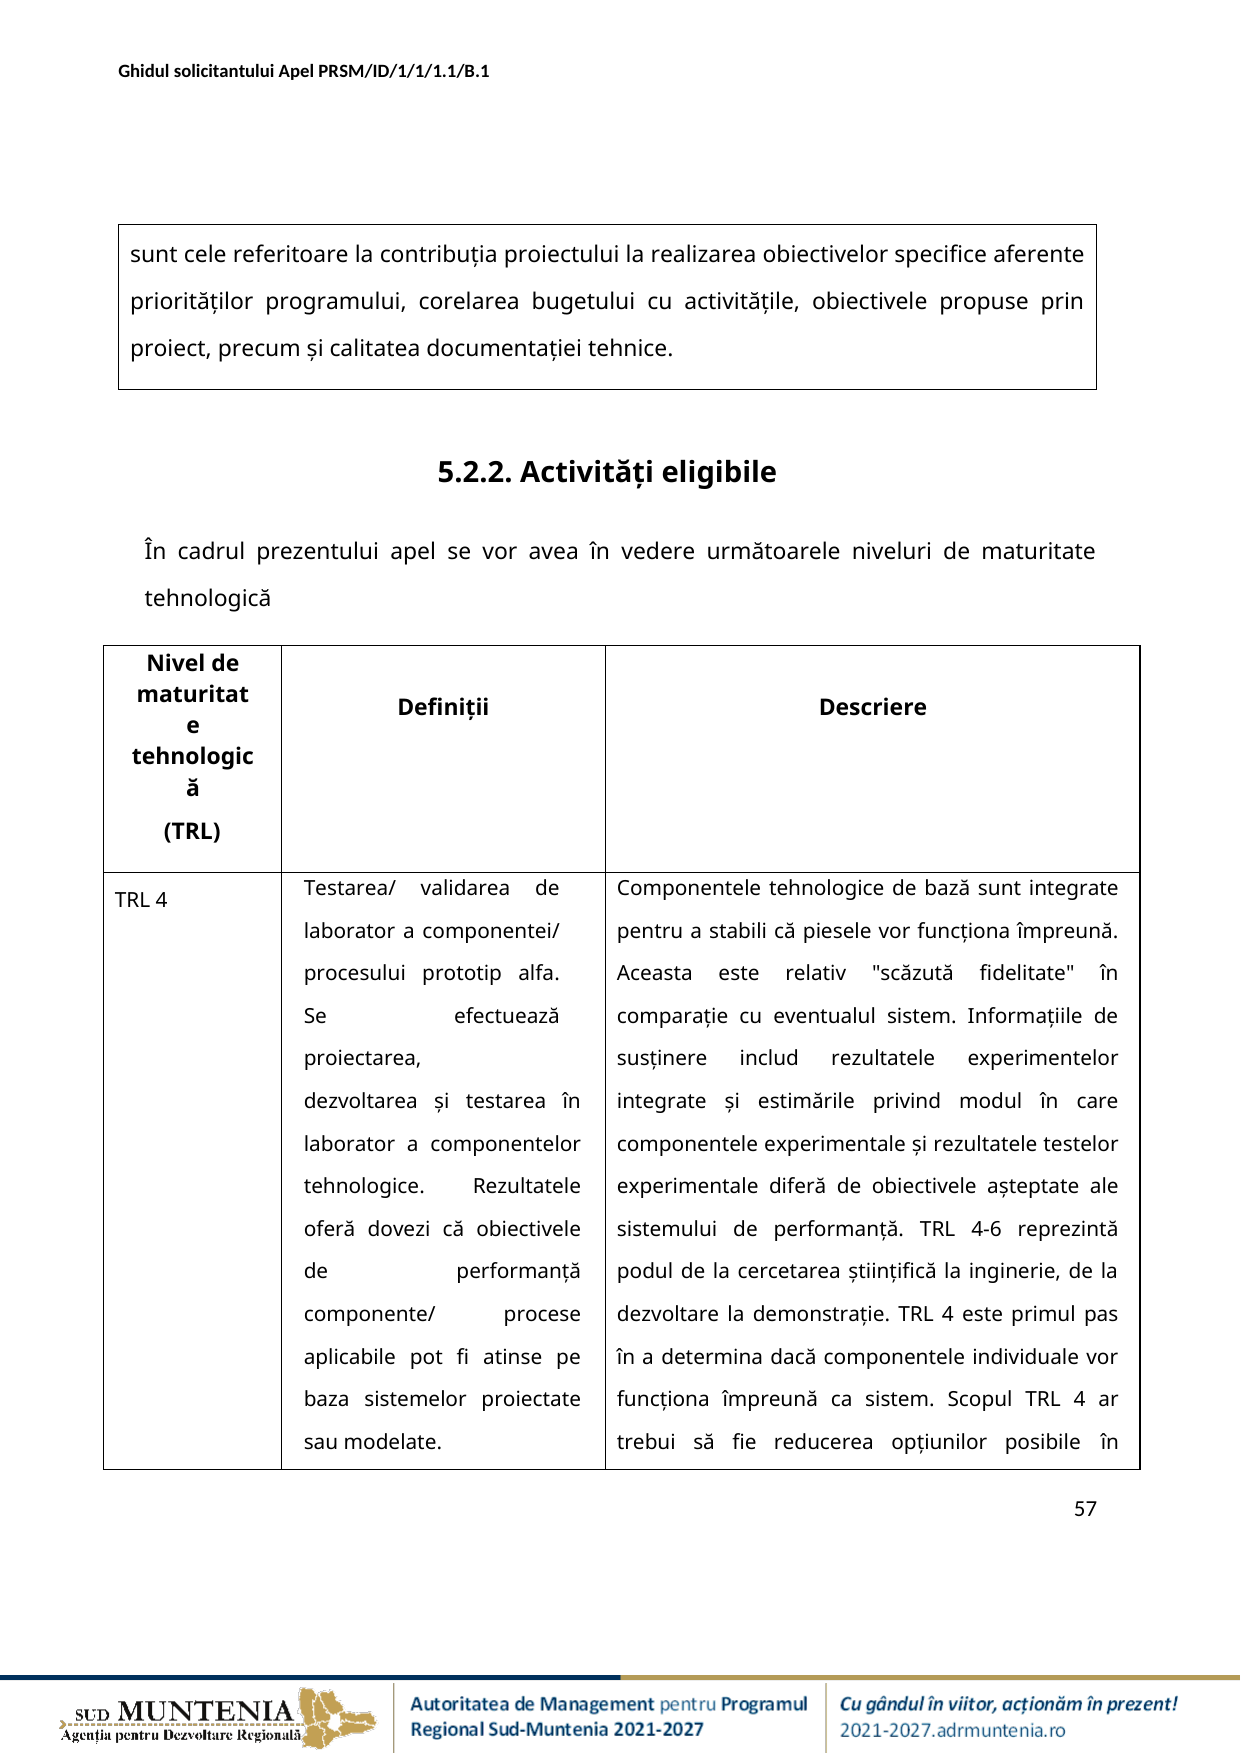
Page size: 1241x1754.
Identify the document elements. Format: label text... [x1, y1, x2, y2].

subtitle 5.2.2. Activități eligibile [118, 451, 1097, 491]
table_header Descriere [606, 646, 1139, 872]
text În cadrul prezentului apel se vor avea în vedere următoarele niveluri de maturitate tehnologică [144, 535, 1097, 613]
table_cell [606, 873, 1139, 1468]
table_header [119, 225, 1096, 388]
table_cell TRL 4 [104, 873, 281, 1468]
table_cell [282, 873, 605, 1468]
picture [0, 1675, 1241, 1754]
table_header Definiții [282, 646, 605, 872]
table_header Nivel de maturitate tehnologică (TRL) [104, 646, 281, 872]
